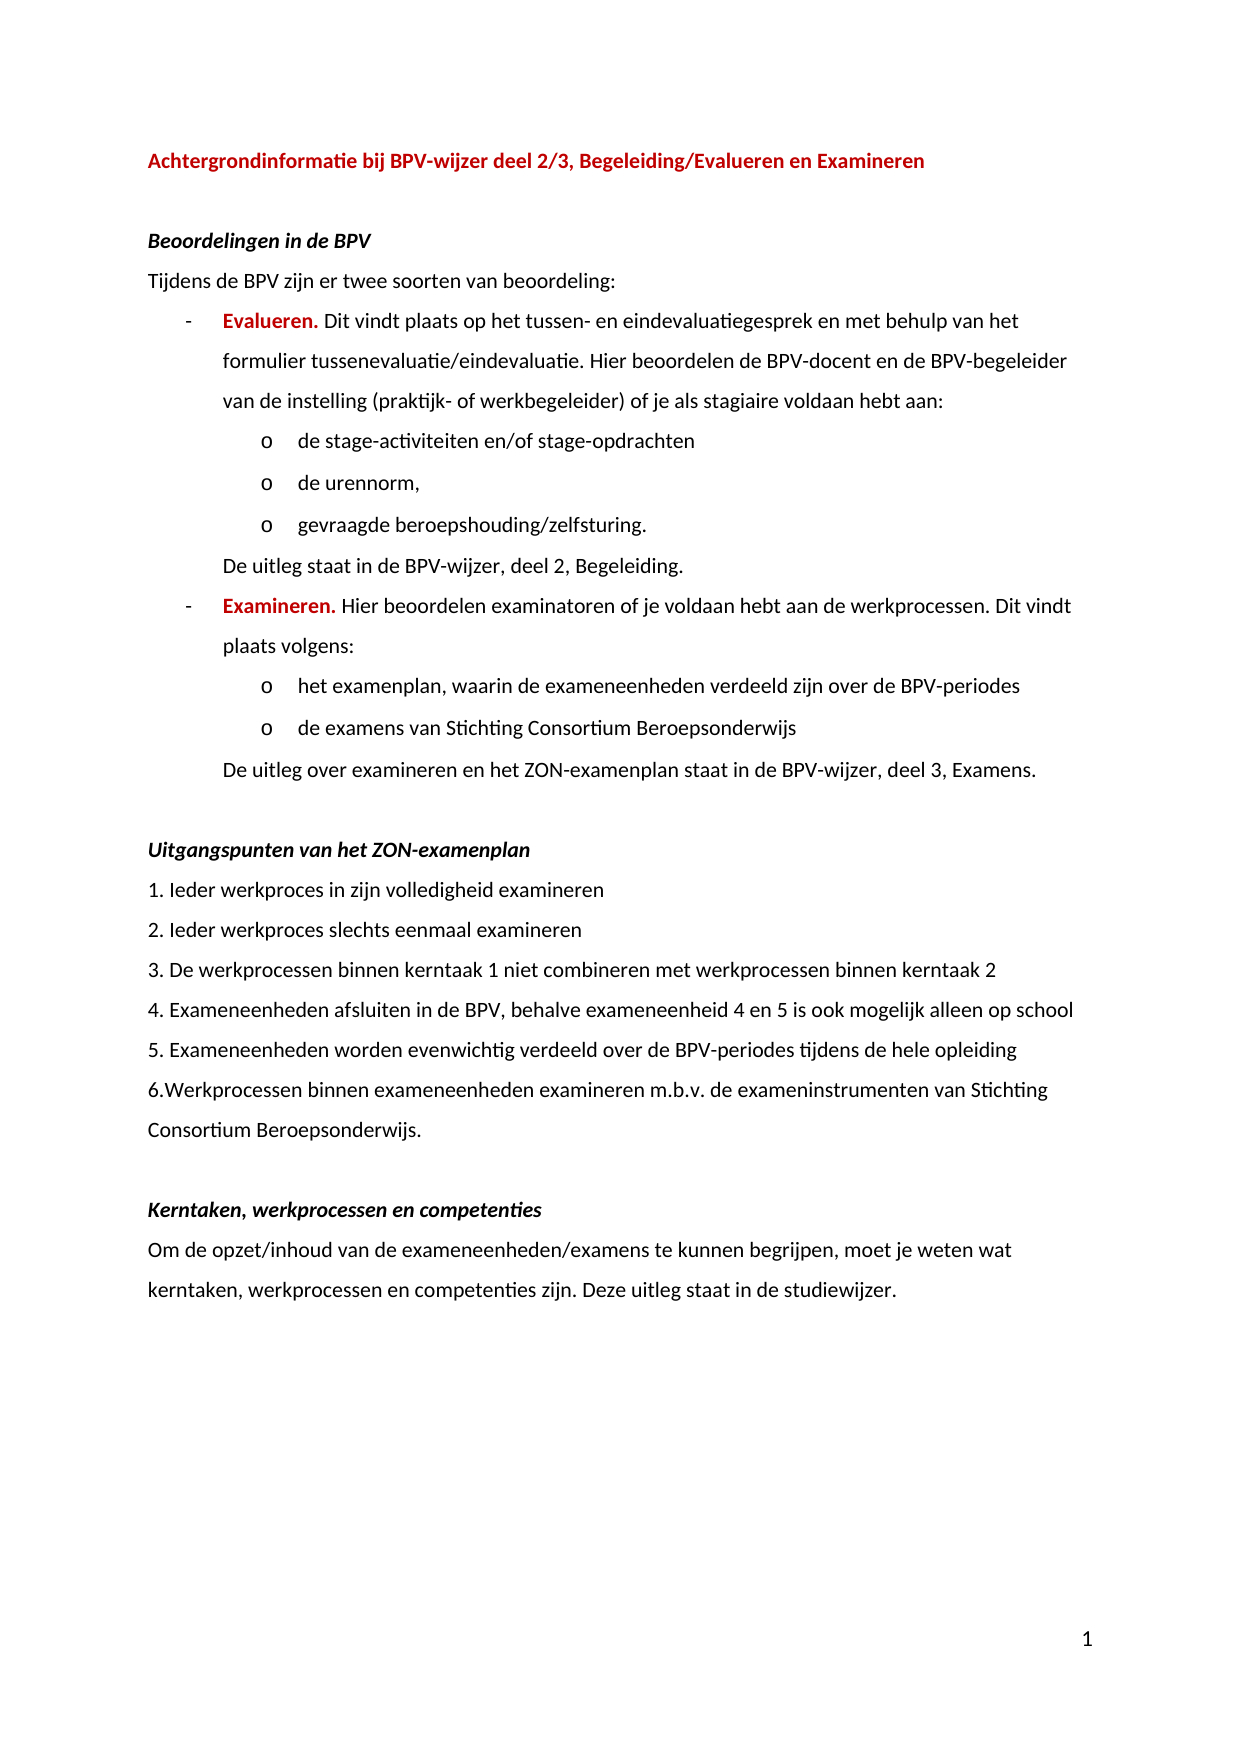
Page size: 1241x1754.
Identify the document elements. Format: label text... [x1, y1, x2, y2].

text 6.Werkprocessen binnen exameneenheden examineren m.b.v. de exameninstrumenten van Stichting Consortium Beroepsonderwijs. [148, 1076, 1093, 1143]
list de examens van Stichting Consortium Beroepsonderwijs [260, 714, 1093, 742]
list De uitleg over examineren en het ZON-examenplan staat in de BPV-wijzer, deel 3, Examens. [223, 756, 1093, 783]
list de stage-activiteiten en/of stage-opdrachten [260, 428, 1093, 455]
text 5. Exameneenheden worden evenwichtig verdeeld over de BPV-periodes tijdens de hele opleiding [148, 1036, 1093, 1063]
list de urennorm, [260, 469, 1093, 497]
text Tijdens de BPV zijn er twee soorten van beoordeling: [148, 268, 1093, 294]
text Kerntaken, werkprocessen en competenties [148, 1196, 1093, 1223]
text 4. Exameneenheden afsluiten in de BPV, behalve exameneenheid 4 en 5 is ook mogelijk alleen op school [148, 996, 1093, 1023]
list Examineren. Hier beoordelen examinatoren of je voldaan hebt aan de werkprocessen. Dit vindt plaats volgens: [185, 593, 1093, 659]
list het examenplan, waarin de exameneenheden verdeeld zijn over de BPV-periodes [260, 673, 1093, 700]
text Beoordelingen in de BPV [148, 228, 1093, 254]
list Evalueren. Dit vindt plaats op het tussen- en eindevaluatiegesprek en met behulp van het formulier tussenevaluatie/eindevaluatie. Hier beoordelen de BPV-docent en de BPV-begeleider van de instelling (praktijk- of werkbegeleider) of je als stagiaire voldaan hebt aan: [185, 308, 1093, 414]
text 3. De werkprocessen binnen kerntaak 1 niet combineren met werkprocessen binnen kerntaak 2 [148, 956, 1093, 983]
list gevraagde beroepshouding/zelfsturing. [260, 511, 1093, 539]
text Achtergrondinformatie bij BPV-wijzer deel 2/3, Begeleiding/Evalueren en Examineren [148, 148, 1093, 174]
text De uitleg staat in de BPV-wijzer, deel 2, Begeleiding. [223, 553, 1093, 579]
text Uitgangspunten van het ZON-examenplan 1. Ieder werkproces in zijn volledigheid examineren 2. Ieder werkproces slechts eenmaal examineren [148, 836, 1093, 943]
text Om de opzet/inhoud van de exameneenheden/examens te kunnen begrijpen, moet je weten wat kerntaken, werkprocessen en competenties zijn. Deze uitleg staat in de studiewijzer. [148, 1236, 1093, 1303]
